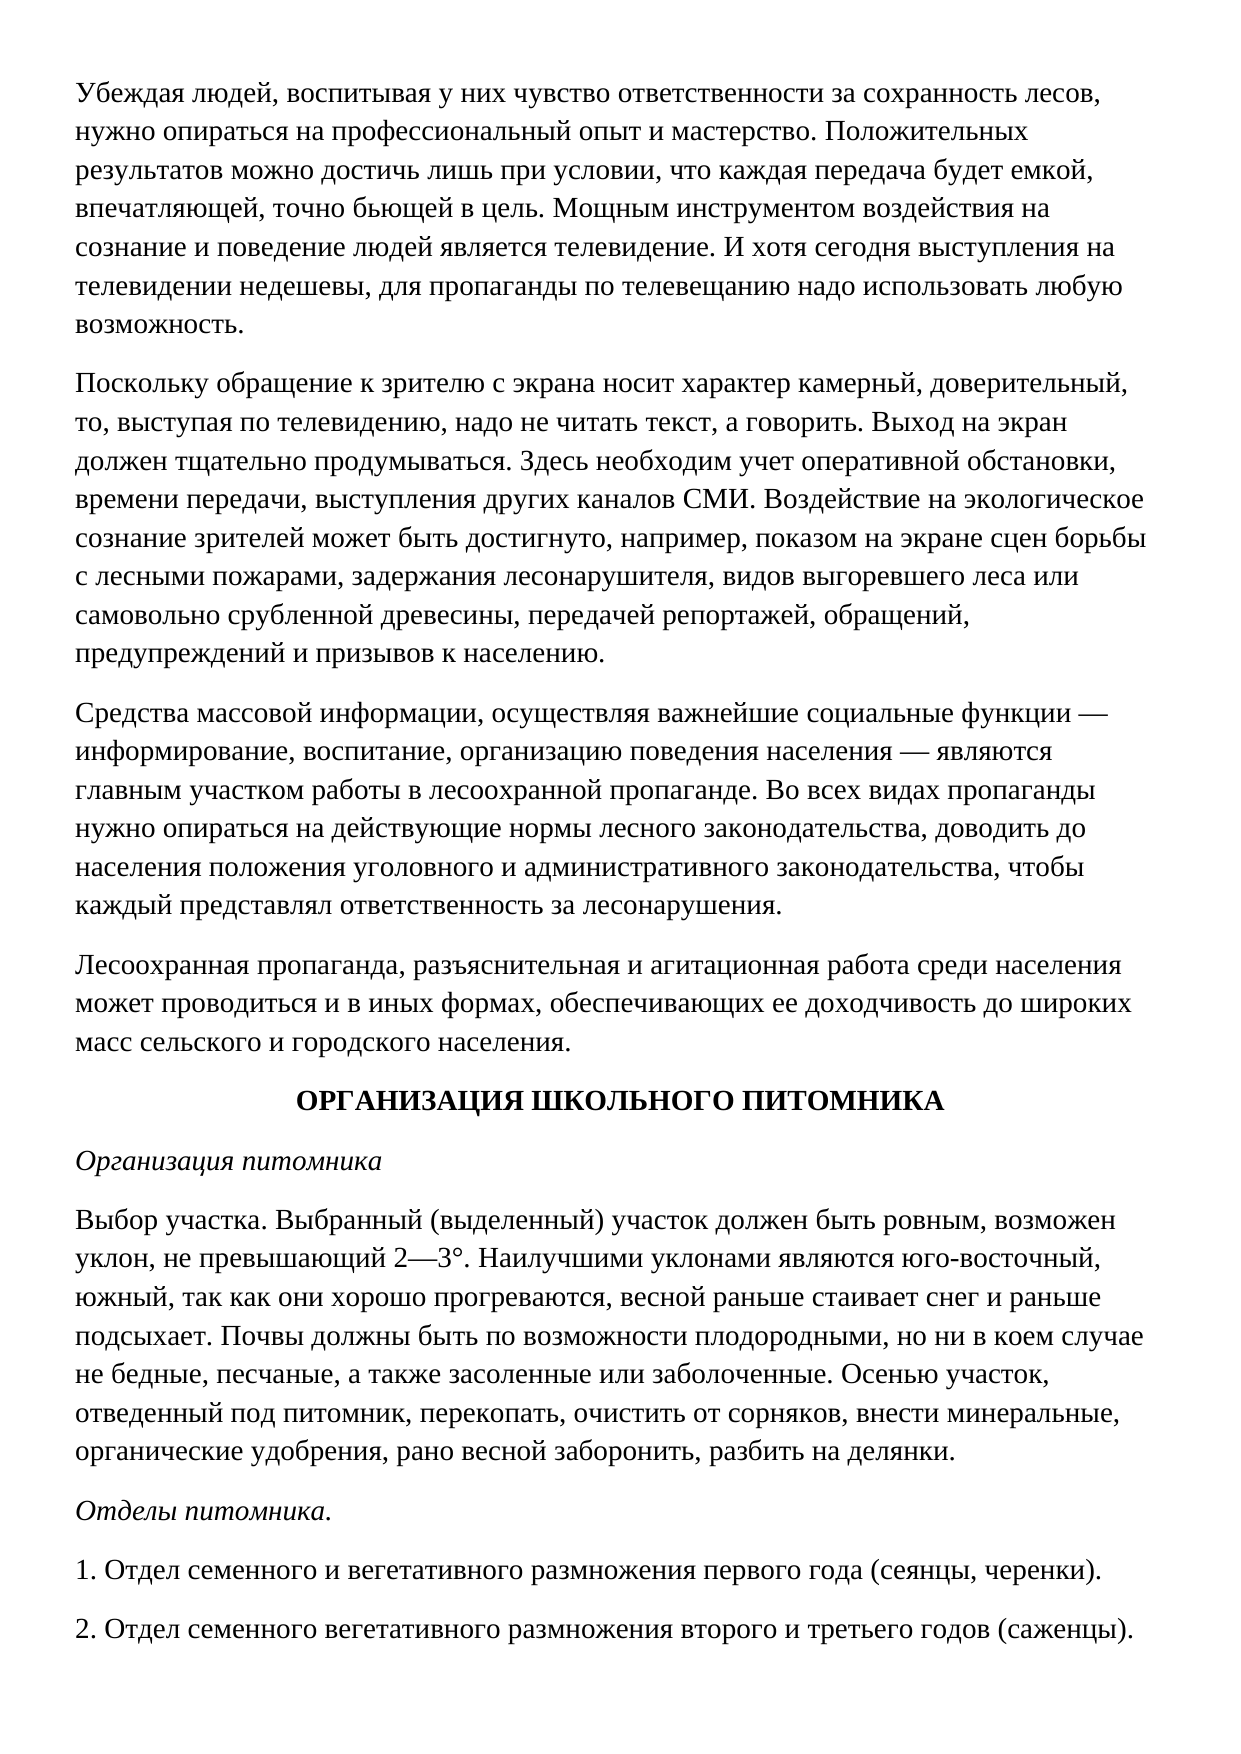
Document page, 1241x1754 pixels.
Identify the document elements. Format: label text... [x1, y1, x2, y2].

text 2. Отдел семенного вегетативного размножения второго и третьего годов (саженцы). [75, 1611, 1165, 1645]
text Средства массовой информации, осуществляя важнейшие социальные функции — информирование, воспитание, организацию поведения населения — являются главным участком работы в лесоохранной пропаганде. Во всех видах пропаганды нужно опираться на действующие нормы лесного законодательства, доводить до населения положения уголовного и административного законодательства, чтобы каждый представлял ответственность за лесонарушения. [75, 695, 1165, 921]
text Выбор участка. Выбранный (выделенный) участок должен быть ровным, возможен уклон, не превышающий 2—3°. Наилучшими уклонами являются юго-восточный, южный, так как они хорошо прогреваются, весной раньше стаивает снег и раньше подсыхает. Почвы должны быть по возможности плодородными, но ни в коем случае не бедные, песчаные, а также засоленные или заболоченные. Осенью участок, отведенный под питомник, перекопать, очистить от сорняков, внести минеральные, органические удобрения, рано весной заборонить, разбить на делянки. [75, 1202, 1165, 1467]
text Отделы питомника. [75, 1493, 1165, 1526]
text 1. Отдел семенного и вегетативного размножения первого года (сеянцы, черенки). [75, 1552, 1165, 1586]
text ОРГАНИЗАЦИЯ ШКОЛЬНОГО ПИТОМНИКА [75, 1083, 1165, 1117]
text Лесоохранная пропаганда, разъяснительная и агитационная работа среди населения может проводиться и в иных формах, обеспечивающих ее доходчивость до широких масс сельского и городского населения. [75, 947, 1165, 1057]
text Убеждая людей, воспитывая у них чувство ответственности за сохранность лесов, нужно опираться на профессиональный опыт и мастерство. Положительных результатов можно достичь лишь при условии, что каждая передача будет емкой, впечатляющей, точно бьющей в цель. Мощным инструментом воздействия на сознание и поведение людей является телевидение. И хотя сегодня выступления на телевидении недешевы, для пропаганды по телевещанию надо использовать любую возможность. [75, 75, 1165, 340]
text Поскольку обращение к зрителю с экрана носит характер камерньй, доверительный, то, выступая по телевидению, надо не читать текст, а говорить. Выход на экран должен тщательно продумываться. Здесь необходим учет оперативной обстановки, времени передачи, выступления других каналов СМИ. Воздействие на экологическое сознание зрителей может быть достигнуто, например, показом на экране сцен борьбы с лесными пожарами, задержания лесонарушителя, видов выгоревшего леса или самовольно срубленной древесины, передачей репортажей, обращений, предупреждений и призывов к населению. [75, 366, 1165, 669]
text Организация питомника [75, 1143, 1165, 1176]
